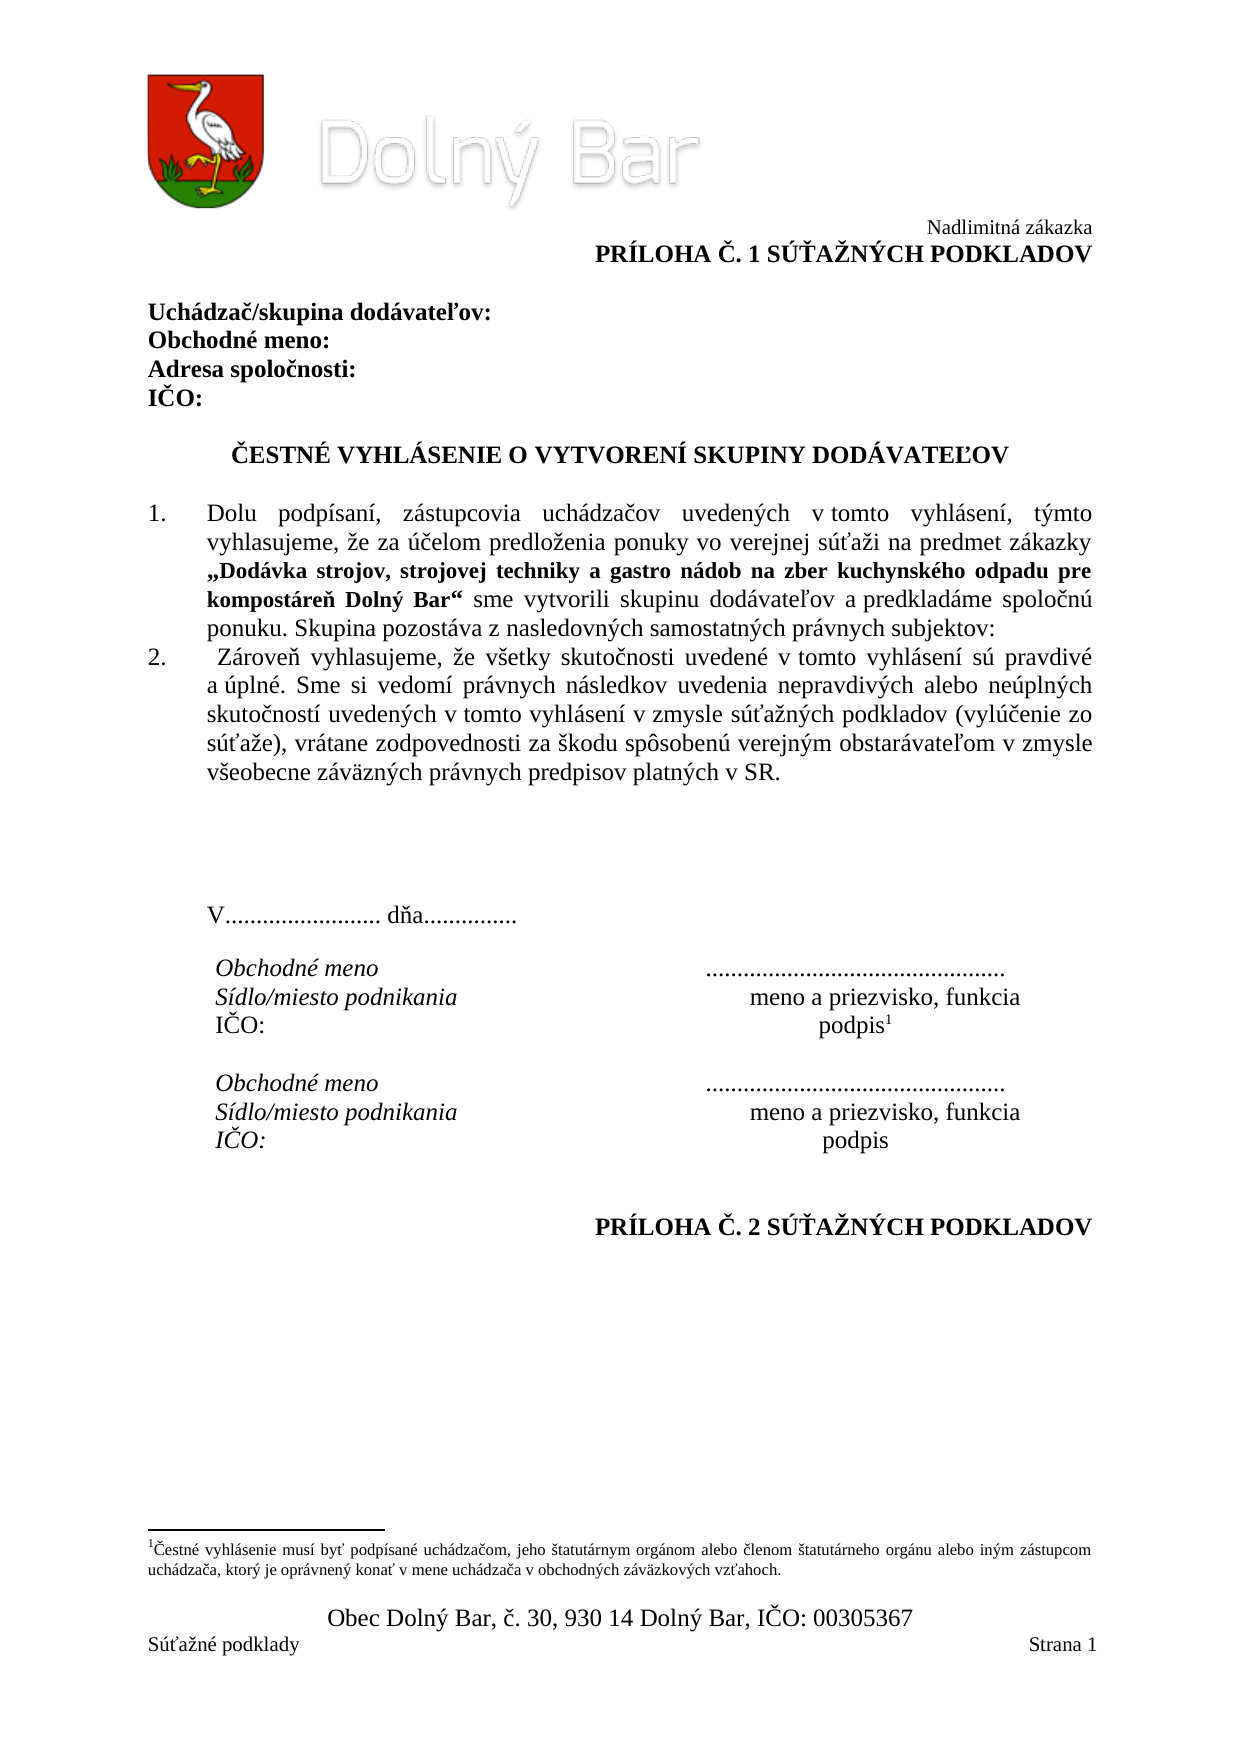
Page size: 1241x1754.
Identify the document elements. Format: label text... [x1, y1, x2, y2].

text Obchodné meno: [148, 325, 1093, 354]
table_cell ................................................ meno a priezvisko, funkcia podpis [618, 1068, 1093, 1183]
text 2. Zároveň vyhlasujeme, že všetky skutočnosti uvedené v tomto vyhlásení sú pravdivé a úplné. Sme si vedomí právnych následkov uvedenia nepravdivých alebo neúplných skutočností uvedených v tomto vyhlásení v zmysle súťažných podkladov (vylúčenie zo súťaže), vrátane zodpovednosti za škodu spôsobenú verejným obstarávateľom v zmysle všeobecne záväzných právnych predpisov platných v SR. [148, 642, 1093, 785]
text Adresa spoločnosti: [148, 354, 1093, 383]
text IČO: [148, 383, 1093, 412]
text Príloha č. 1 súťažných podkladov [148, 239, 1093, 268]
table_header ................................................ meno a priezvisko, funkcia podpis1 [618, 953, 1093, 1068]
text Čestné vyhlásenie o vytvorení skupiny dodávateľov [148, 440, 1093, 469]
picture [147, 73, 704, 215]
text 1. Dolu podpísaní, zástupcovia uchádzačov uvedených v tomto vyhlásení, týmto vyhlasujeme, že za účelom predloženia ponuky vo verejnej súťaži na predmet zákazky „Dodávka strojov, strojovej techniky a gastro nádob na zber kuchynského odpadu pre kompostáreň Dolný Bar“ sme vytvorili skupinu dodávateľov a predkladáme spoločnú ponuku. Skupina pozostáva z nasledovných samostatných právnych subjektov: [148, 498, 1093, 642]
text Uchádzač/skupina dodávateľov: [148, 297, 1093, 325]
table_cell Obchodné meno Sídlo/miesto podnikania IČO: [148, 1068, 618, 1183]
text V......................... dňa............... [207, 900, 1093, 929]
table_header Obchodné meno Sídlo/miesto podnikania IČO: [148, 953, 618, 1068]
text Príloha č. 2 súťažných podkladov [148, 1212, 1093, 1241]
